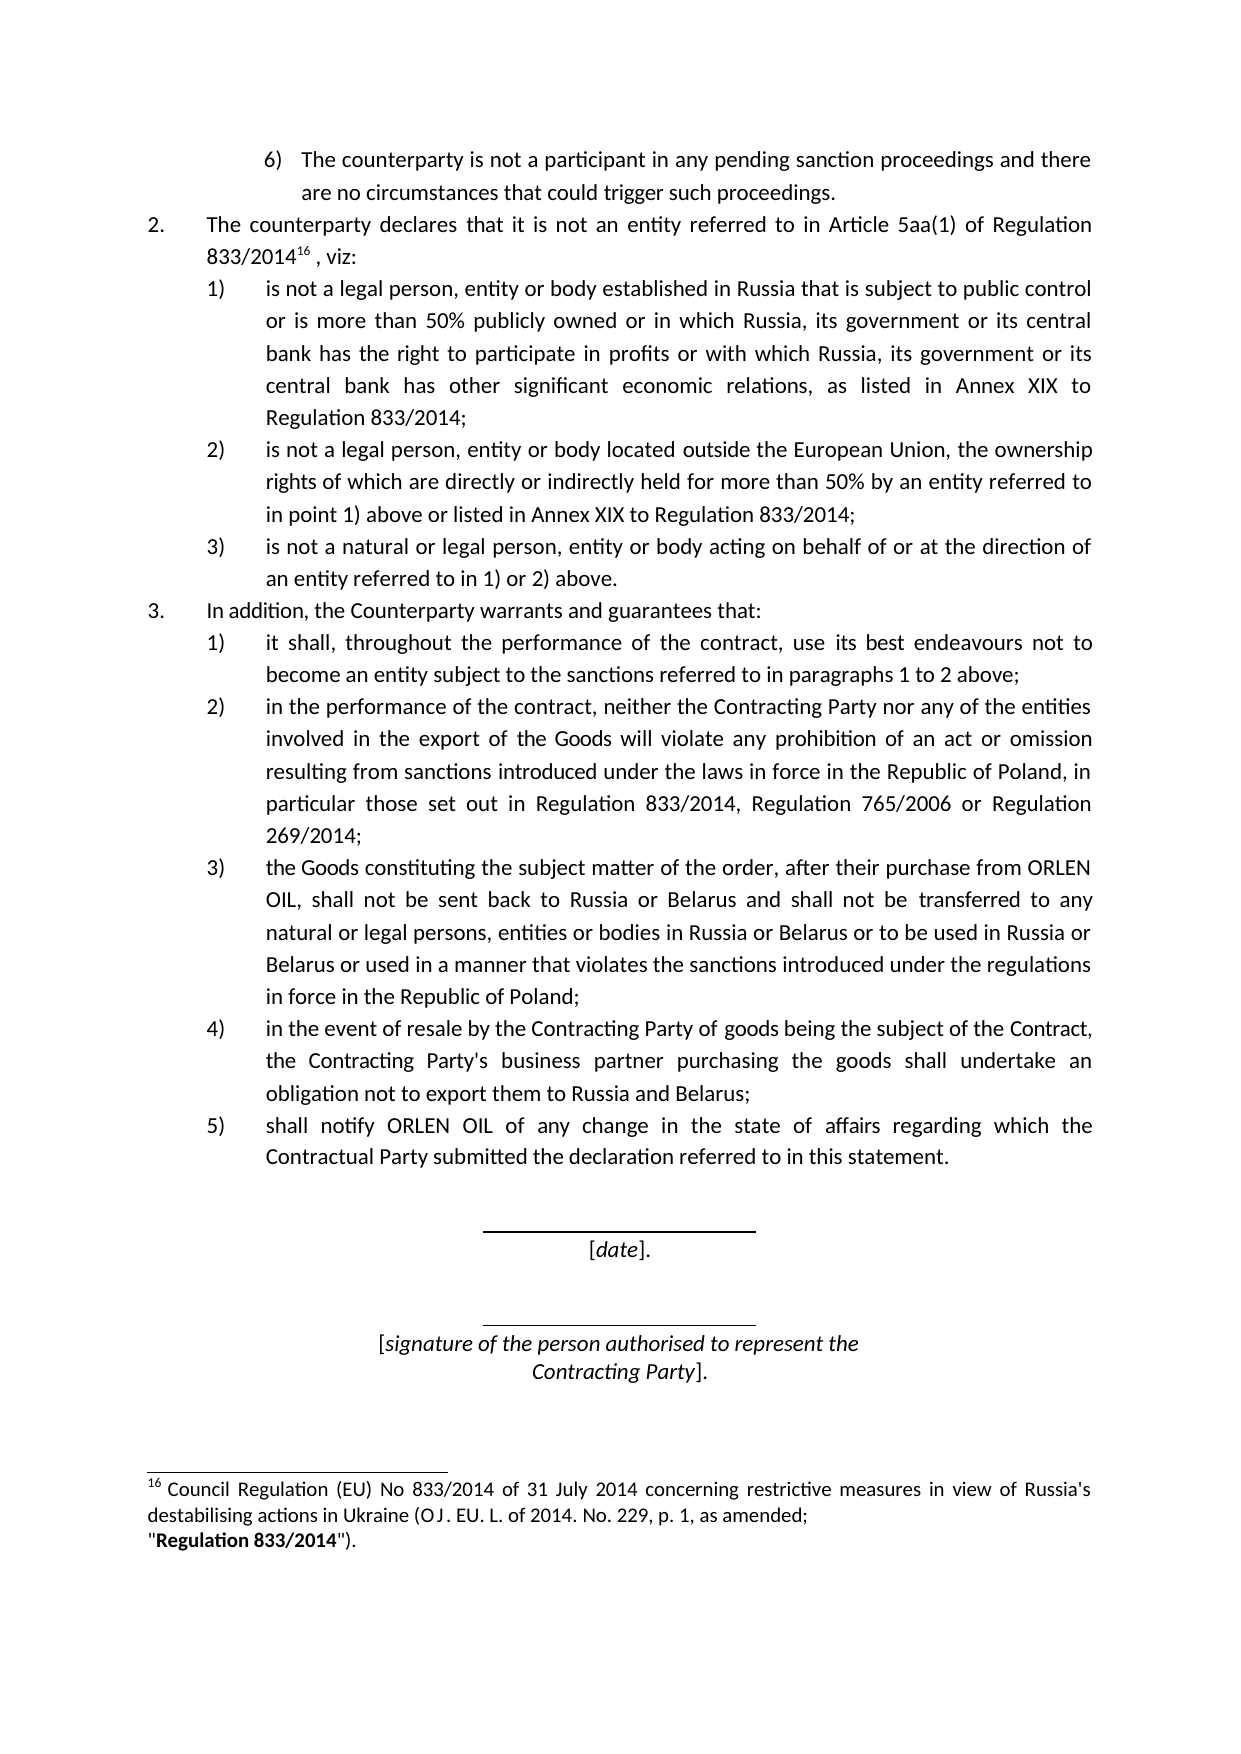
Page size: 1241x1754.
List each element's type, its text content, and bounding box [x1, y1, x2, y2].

text 16 Council Regulation (EU) No 833/2014 of 31 July 2014 concerning restrictive measures in view of Russia's destabilising actions in Ukraine (OJ. EU. L. of 2014. No. 229, p. 1, as amended; [147, 1474, 1093, 1527]
text [signature of the person authorised to represent the Contracting Party]. [326, 1323, 913, 1385]
list shall notify ORLEN OIL of any change in the state of affairs regarding which the Contractual Party submitted the declaration referred to in this statement. [206, 1111, 1093, 1170]
list the Goods constituting the subject matter of the order, after their purchase from ORLEN OIL, shall not be sent back to Russia or Belarus and shall not be transferred to any natural or legal persons, entities or bodies in Russia or Belarus or to be used in Russia or Belarus or used in a manner that violates the sanctions introduced under the regulations in force in the Republic of Poland; [206, 853, 1093, 1010]
list in the performance of the contract, neither the Contracting Party nor any of the entities involved in the export of the Goods will violate any prohibition of an act or omission resulting from sanctions introduced under the laws in force in the Republic of Poland, in particular those set out in Regulation 833/2014, Regulation 765/2006 or Regulation 269/2014; [206, 692, 1093, 849]
list is not a natural or legal person, entity or body acting on behalf of or at the direction of an entity referred to in 1) or 2) above. [206, 532, 1093, 592]
text [date]. [326, 1230, 913, 1264]
list In addition, the Counterparty warrants and guarantees that: [147, 596, 1105, 624]
list is not a legal person, entity or body located outside the European Union, the ownership rights of which are directly or indirectly held for more than 50% by an entity referred to in point 1) above or listed in Annex XIX to Regulation 833/2014; [206, 435, 1093, 528]
list The counterparty is not a participant in any pending sanction proceedings and there are no circumstances that could trigger such proceedings. [264, 146, 1093, 206]
text "Regulation 833/2014"). [147, 1527, 1105, 1552]
list it shall, throughout the performance of the contract, use its best endeavours not to become an entity subject to the sanctions referred to in paragraphs 1 to 2 above; [206, 628, 1093, 688]
list in the event of resale by the Contracting Party of goods being the subject of the Contract, the Contracting Party's business partner purchasing the goods shall undertake an obligation not to export them to Russia and Belarus; [206, 1014, 1093, 1107]
list is not a legal person, entity or body established in Russia that is subject to public control or is more than 50% publicly owned or in which Russia, its government or its central bank has the right to participate in profits or with which Russia, its government or its central bank has other significant economic relations, as listed in Annex XIX to Regulation 833/2014; [206, 274, 1093, 431]
list The counterparty declares that it is not an entity referred to in Article 5aa(1) of Regulation 833/201416 , viz: [147, 210, 1093, 270]
